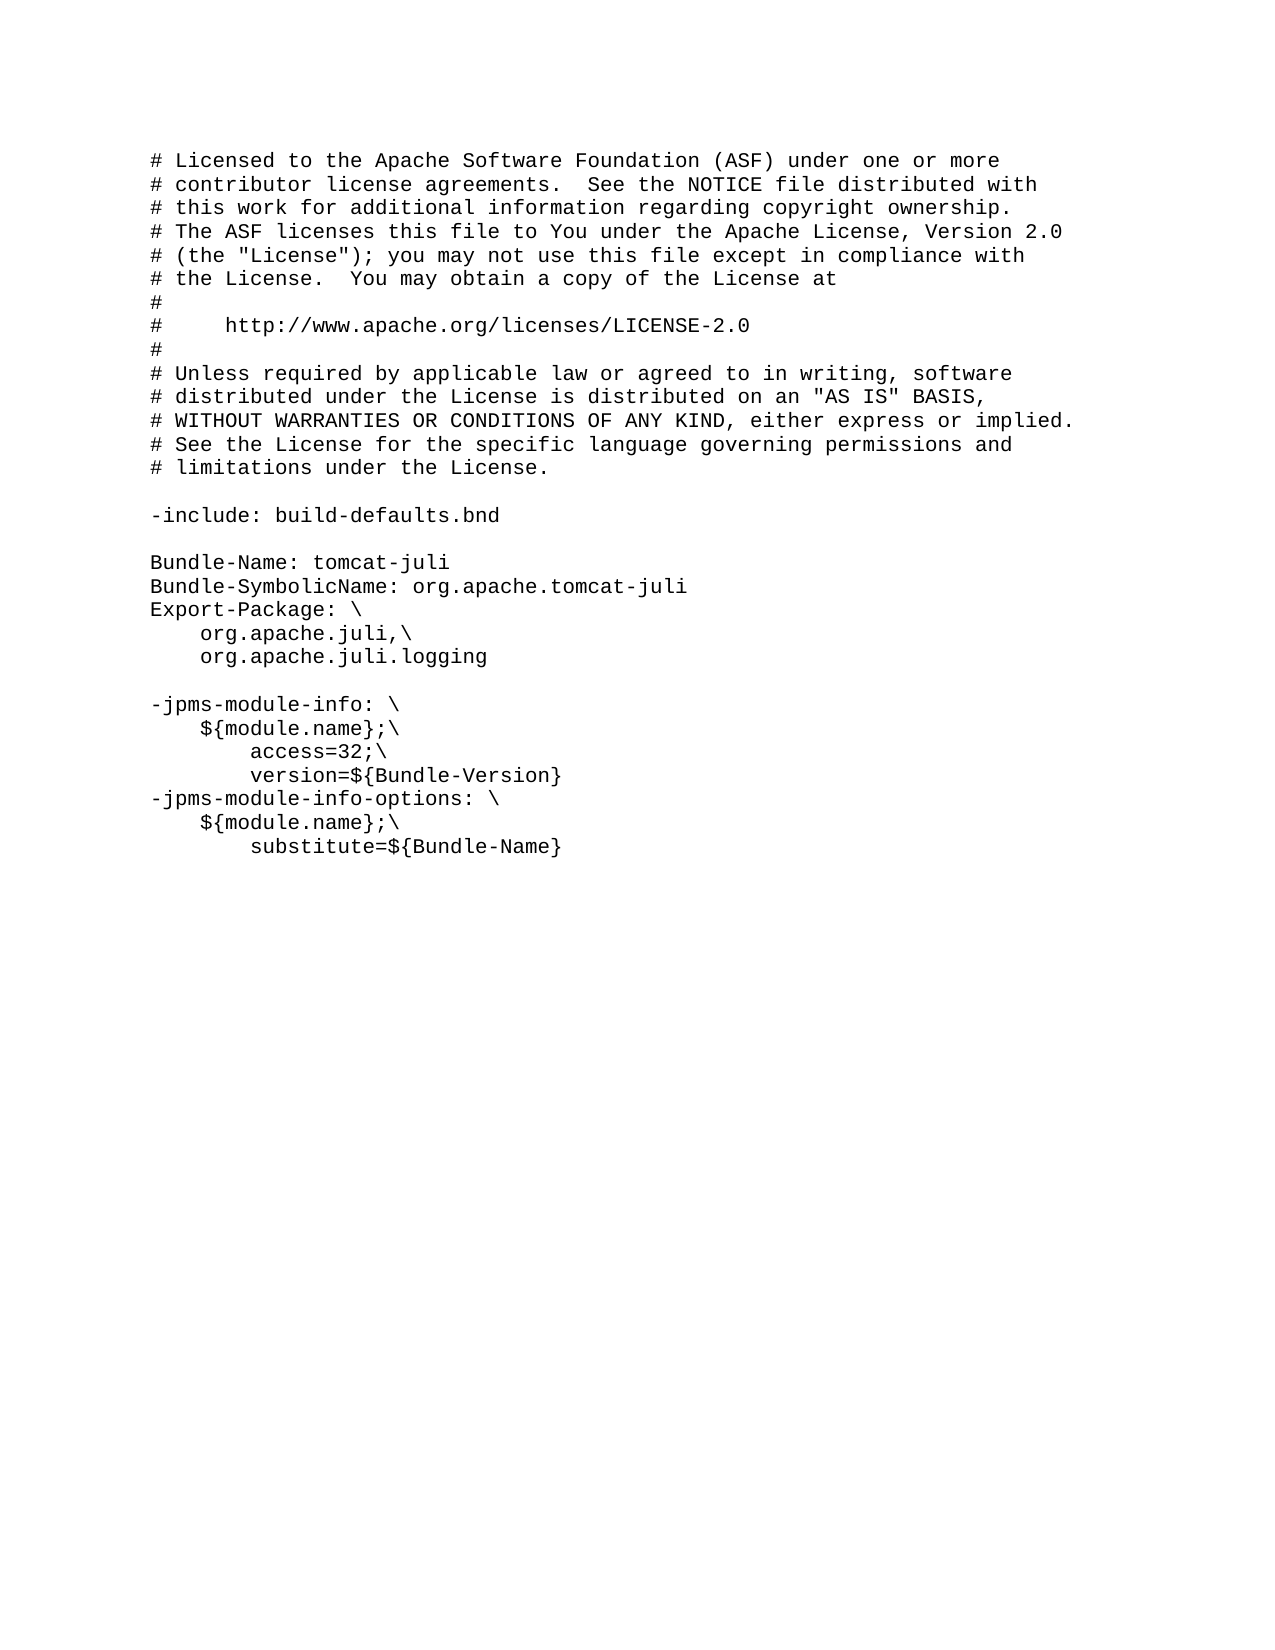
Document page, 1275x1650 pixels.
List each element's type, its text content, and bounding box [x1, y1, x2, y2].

text # [150, 339, 1125, 363]
text # this work for additional information regarding copyright ownership. [150, 197, 1125, 221]
text # [150, 292, 1125, 316]
text # Unless required by applicable law or agreed to in writing, software [150, 363, 1125, 386]
text access=32;\ [150, 741, 1125, 765]
text ${module.name};\ [150, 717, 1125, 741]
text # contributor license agreements. See the NOTICE file distributed with [150, 174, 1125, 197]
text org.apache.juli.logging [150, 647, 1125, 670]
text # Licensed to the Apache Software Foundation (ASF) under one or more [150, 150, 1125, 174]
text # See the License for the specific language governing permissions and [150, 434, 1125, 457]
text Bundle-SymbolicName: org.apache.tomcat-juli [150, 576, 1125, 599]
text ${module.name};\ [150, 812, 1125, 836]
text # WITHOUT WARRANTIES OR CONDITIONS OF ANY KIND, either express or implied. [150, 410, 1125, 434]
text org.apache.juli,\ [150, 623, 1125, 647]
text Bundle-Name: tomcat-juli [150, 552, 1125, 576]
text # the License. You may obtain a copy of the License at [150, 268, 1125, 292]
text -jpms-module-info: \ [150, 694, 1125, 717]
text # (the "License"); you may not use this file except in compliance with [150, 244, 1125, 268]
text version=${Bundle-Version} [150, 765, 1125, 788]
text # The ASF licenses this file to You under the Apache License, Version 2.0 [150, 221, 1125, 244]
text substitute=${Bundle-Name} [150, 836, 1125, 859]
text -include: build-defaults.bnd [150, 505, 1125, 528]
text # http://www.apache.org/licenses/LICENSE-2.0 [150, 316, 1125, 339]
text Export-Package: \ [150, 599, 1125, 623]
text # limitations under the License. [150, 457, 1125, 481]
text # distributed under the License is distributed on an "AS IS" BASIS, [150, 386, 1125, 410]
text -jpms-module-info-options: \ [150, 788, 1125, 812]
